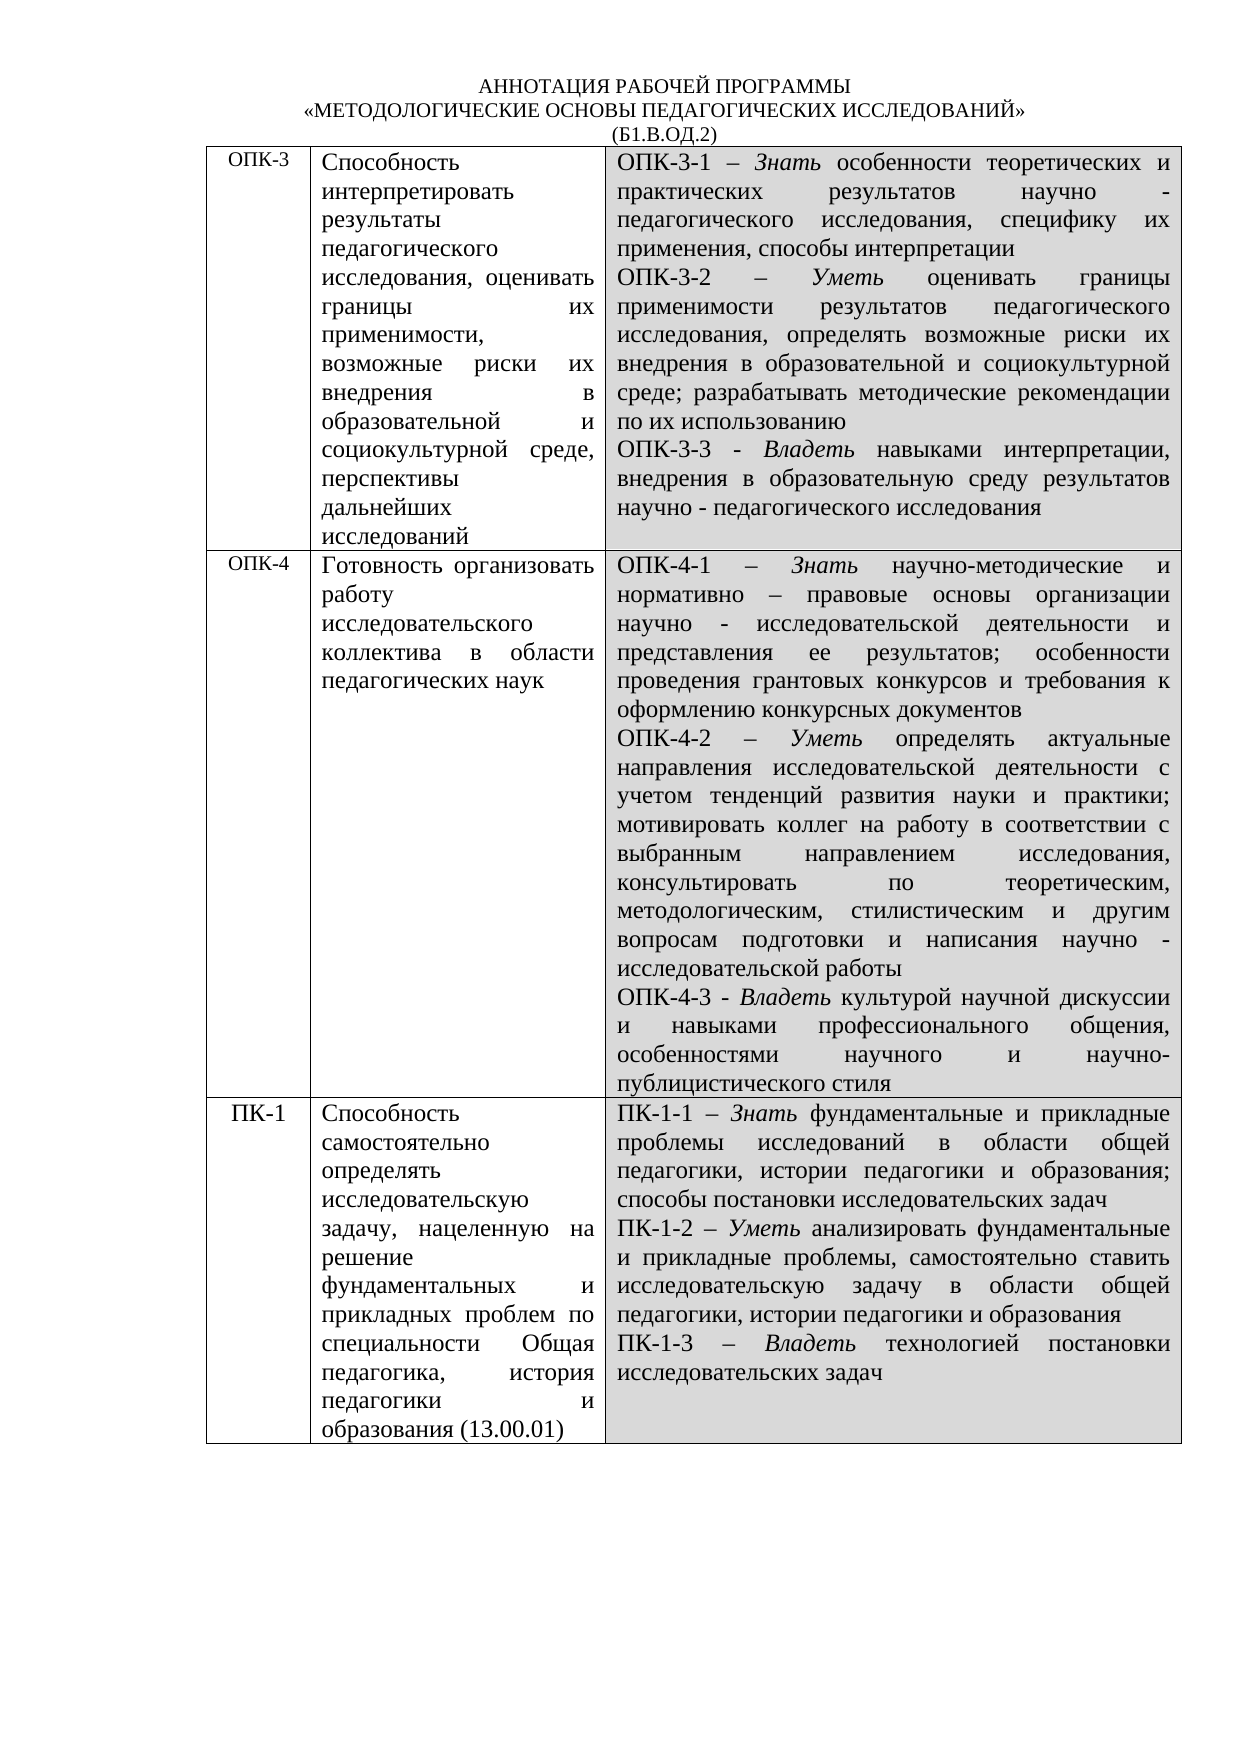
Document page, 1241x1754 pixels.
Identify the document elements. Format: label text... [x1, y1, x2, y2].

table_cell ОПК-4 [207, 551, 310, 1097]
table_cell ПК-1-1 – Знать фундаментальные и прикладные проблемы исследований в области общей педагогики, истории педагогики и образования; способы постановки исследовательских задач ПК-1-2 – Уметь анализировать фундаментальные и прикладные проблемы, самостоятельно ставить исследовательскую задачу в области общей педагогики, истории педагогики и образования ПК-1-3 – Владеть технологией постановки исследовательских задач [606, 1098, 1181, 1443]
table_cell Способность самостоятельно определять исследовательскую задачу, нацеленную на решение фундаментальных и прикладных проблем по специальности Общая педагогика, история педагогики и образования (13.00.01) [311, 1098, 605, 1443]
table_cell ПК-1 [207, 1098, 310, 1443]
table_cell Способность интерпретировать результаты педагогического исследования, оценивать границы их применимости, возможные риски их внедрения в образовательной и социокультурной среде, перспективы дальнейших исследований [311, 147, 605, 549]
table_cell ОПК-3 [207, 147, 310, 549]
table_cell Готовность организовать работу исследовательского коллектива в области педагогических наук [311, 551, 605, 1097]
table_cell ОПК-3-1 – Знать особенности теоретических и практических результатов научно - педагогического исследования, специфику их применения, способы интерпретации ОПК-3-2 – Уметь оценивать границы применимости результатов педагогического исследования, определять возможные риски их внедрения в образовательной и социокультурной среде; разрабатывать методические рекомендации по их использованию ОПК-3-3 - Владеть навыками интерпретации, внедрения в образовательную среду результатов научно - педагогического исследования [606, 147, 1181, 549]
table_cell ОПК-4-1 – Знать научно-методические и нормативно – правовые основы организации научно - исследовательской деятельности и представления ее результатов; особенности проведения грантовых конкурсов и требования к оформлению конкурсных документов ОПК-4-2 – Уметь определять актуальные направления исследовательской деятельности с учетом тенденций развития науки и практики; мотивировать коллег на работу в соответствии с выбранным направлением исследования, консультировать по теоретическим, методологическим, стилистическим и другим вопросам подготовки и написания научно - исследовательской работы ОПК-4-3 - Владеть культурой научной дискуссии и навыками профессионального общения, особенностями научного и научно-публицистического стиля [606, 551, 1181, 1097]
